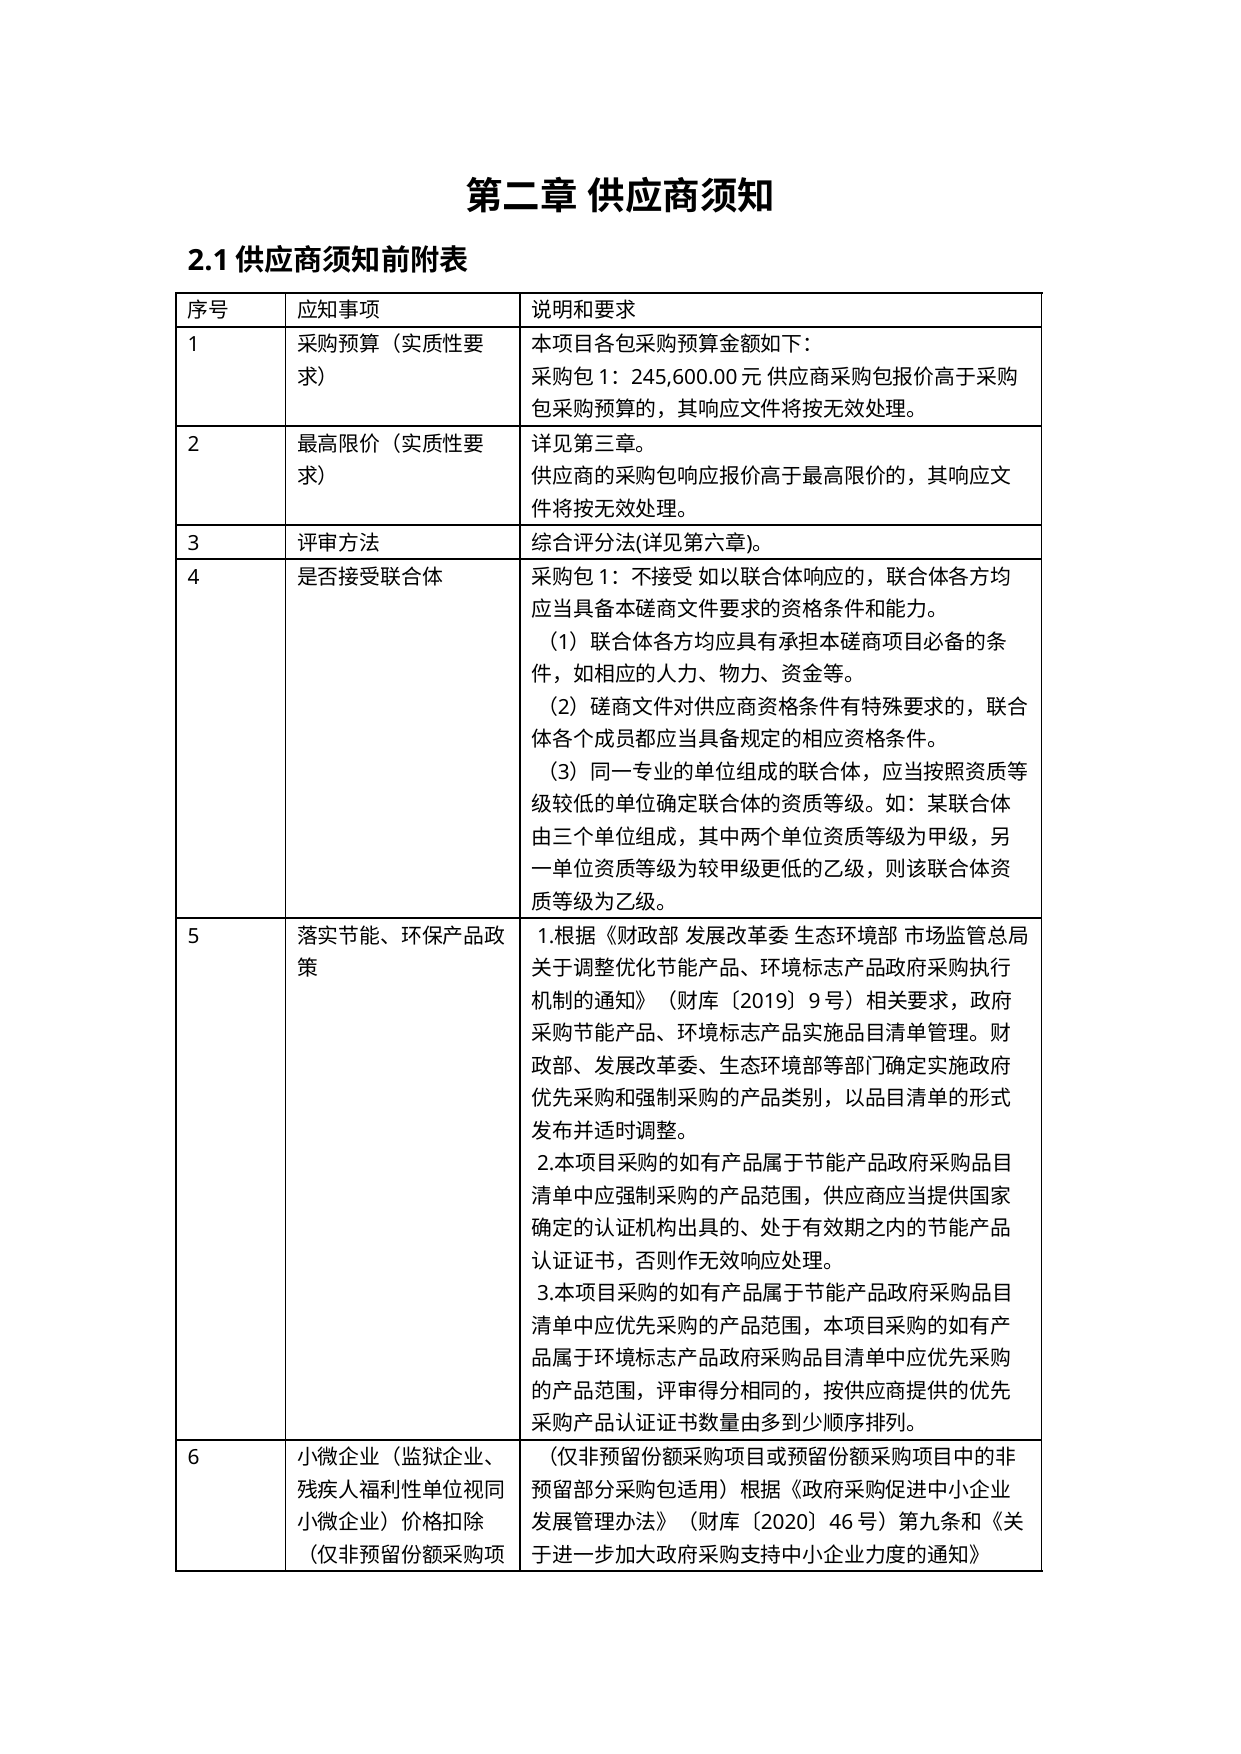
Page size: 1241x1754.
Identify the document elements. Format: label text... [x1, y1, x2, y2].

table_cell 综合评分法(详见第六章)。 [521, 526, 1041, 558]
table_cell 5 [177, 919, 285, 1439]
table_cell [286, 1441, 519, 1570]
table_cell 1 [177, 328, 285, 425]
table_cell 3 [177, 526, 285, 558]
text 2.1供应商须知前附表 [187, 227, 1053, 292]
table_cell 采购包1：不接受 如以联合体响应的，联合体各方均应当具备本磋商文件要求的资格条件和能力。 （1）联合体各方均应具有承担本磋商项目必备的条件，如相应的人力、物力、资金等。 （2）磋商文件对供应商资格条件有特殊要求的，联合体各个成员都应当具备规定的相应资格条件。 （3）同一专业的单位组成的联合体，应当按照资质等级较低的单位确定联合体的资质等级。如：某联合体由三个单位组成，其中两个单位资质等级为甲级，另一单位资质等级为较甲级更低的乙级，则该联合体资质等级为乙级。 [521, 560, 1041, 917]
table_cell 4 [177, 560, 285, 917]
table_cell 采购预算（实质性要求） [286, 328, 519, 425]
table_cell 2 [177, 427, 285, 524]
table_cell 本项目各包采购预算金额如下： 采购包1：245,600.00元 供应商采购包报价高于采购包采购预算的，其响应文件将按无效处理。 [521, 328, 1041, 425]
table_cell 落实节能、环保产品政策 [286, 919, 519, 1439]
text 第二章 供应商须知 [187, 162, 1053, 227]
table_header 序号 [177, 294, 285, 326]
table_header 应知事项 [286, 294, 519, 326]
table_cell 1.根据《财政部 发展改革委 生态环境部 市场监管总局关于调整优化节能产品、环境标志产品政府采购执行机制的通知》（财库〔2019〕9号）相关要求，政府采购节能产品、环境标志产品实施品目清单管理。财政部、发展改革委、生态环境部等部门确定实施政府优先采购和强制采购的产品类别，以品目清单的形式发布并适时调整。 2.本项目采购的如有产品属于节能产品政府采购品目清单中应强制采购的产品范围，供应商应当提供国家确定的认证机构出具的、处于有效期之内的节能产品认证证书，否则作无效响应处理。 3.本项目采购的如有产品属于节能产品政府采购品目清单中应优先采购的产品范围，本项目采购的如有产品属于环境标志产品政府采购品目清单中应优先采购的产品范围，评审得分相同的，按供应商提供的优先采购产品认证证书数量由多到少顺序排列。 [521, 919, 1041, 1439]
table_cell 6 [177, 1441, 285, 1570]
table_cell 详见第三章。 供应商的采购包响应报价高于最高限价的，其响应文件将按无效处理。 [521, 427, 1041, 524]
table_cell 最高限价（实质性要求） [286, 427, 519, 524]
table_cell 评审方法 [286, 526, 519, 558]
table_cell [521, 1441, 1041, 1570]
table_cell 是否接受联合体 [286, 560, 519, 917]
table_header 说明和要求 [521, 294, 1041, 326]
